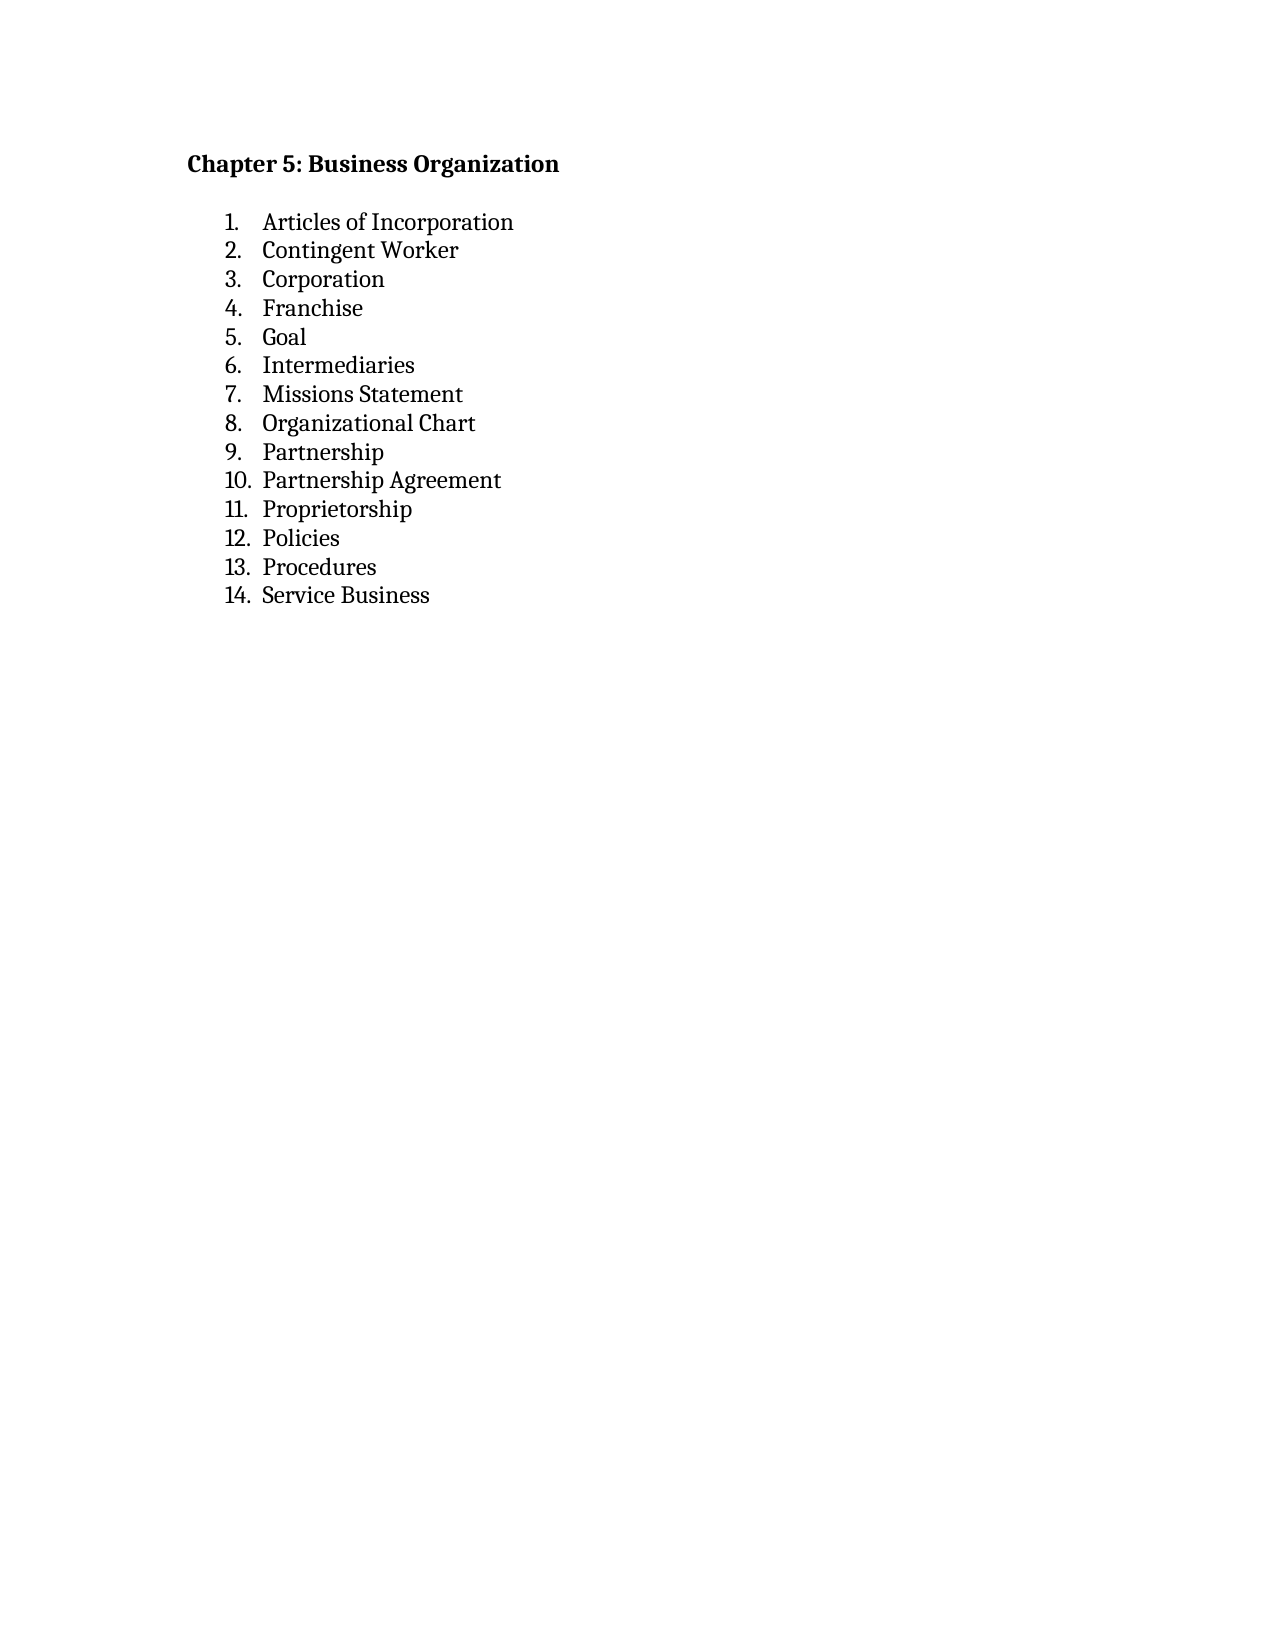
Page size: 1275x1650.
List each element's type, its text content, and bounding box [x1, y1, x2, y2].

list Corporation [225, 265, 1087, 294]
list Partnership [225, 437, 1087, 466]
list Goal [225, 322, 1087, 351]
list Partnership Agreement [225, 466, 1087, 495]
list Policies [225, 524, 1087, 552]
list Articles of Incorporation [225, 207, 1087, 236]
list Service Business [225, 581, 1087, 610]
list Missions Statement [225, 380, 1087, 409]
list Contingent Worker [225, 236, 1087, 265]
list Procedures [225, 552, 1087, 581]
text Chapter 5: Business Organization [187, 150, 1087, 179]
list Intermediaries [225, 351, 1087, 380]
list Franchise [225, 294, 1087, 322]
list Proprietorship [225, 495, 1087, 524]
list Organizational Chart [225, 409, 1087, 437]
